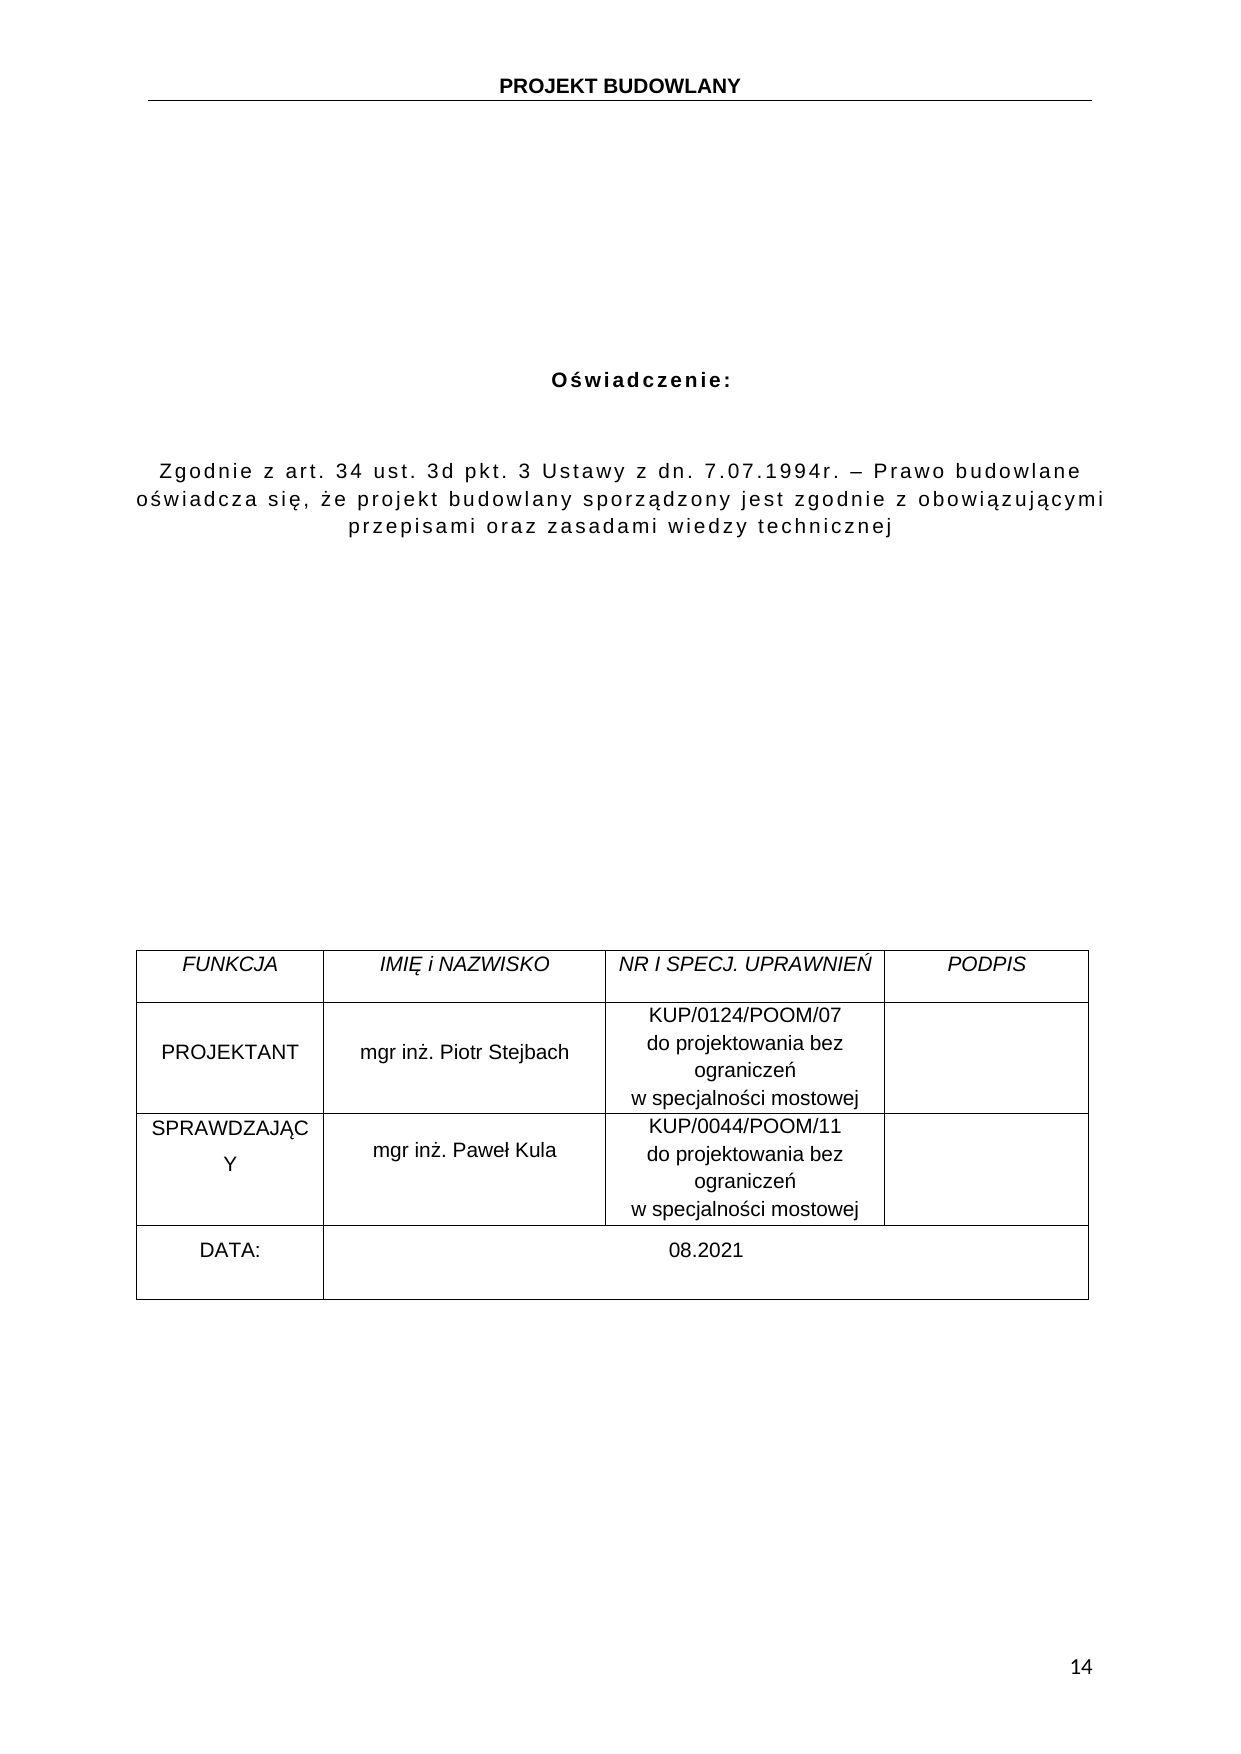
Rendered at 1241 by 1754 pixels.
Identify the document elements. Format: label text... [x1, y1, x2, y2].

table_header Oświadczenie: [118, 368, 1123, 411]
table_cell KUP/0044/POOM/11 do projektowania bez ograniczeń w specjalności mostowej [606, 1114, 884, 1224]
table_cell 08.2021 [324, 1226, 1088, 1299]
table_cell [885, 1003, 1088, 1113]
table_header PODPIS [885, 951, 1088, 1002]
table_cell SPRAWDZAJĄCY [137, 1114, 323, 1224]
table_cell PROJEKTANT [137, 1003, 323, 1113]
table_cell mgr inż. Piotr Stejbach [324, 1003, 605, 1113]
table_header FUNKCJA [137, 951, 323, 1002]
table_cell Zgodnie z art. 34 ust. 3d pkt. 3 Ustawy z dn. 7.07.1994r. – Prawo budowlane oświadcza się, że projekt budowlany sporządzony jest zgodnie z obowiązującymi przepisami oraz zasadami wiedzy technicznej [118, 411, 1123, 563]
table_cell [885, 1114, 1088, 1224]
table_header IMIĘ i NAZWISKO [324, 951, 605, 1002]
table_cell mgr inż. Paweł Kula [324, 1114, 605, 1224]
table_cell KUP/0124/POOM/07 do projektowania bez ograniczeń w specjalności mostowej [606, 1003, 884, 1113]
table_cell DATA: [137, 1226, 323, 1299]
table_header NR I SPECJ. UPRAWNIEŃ [606, 951, 884, 1002]
